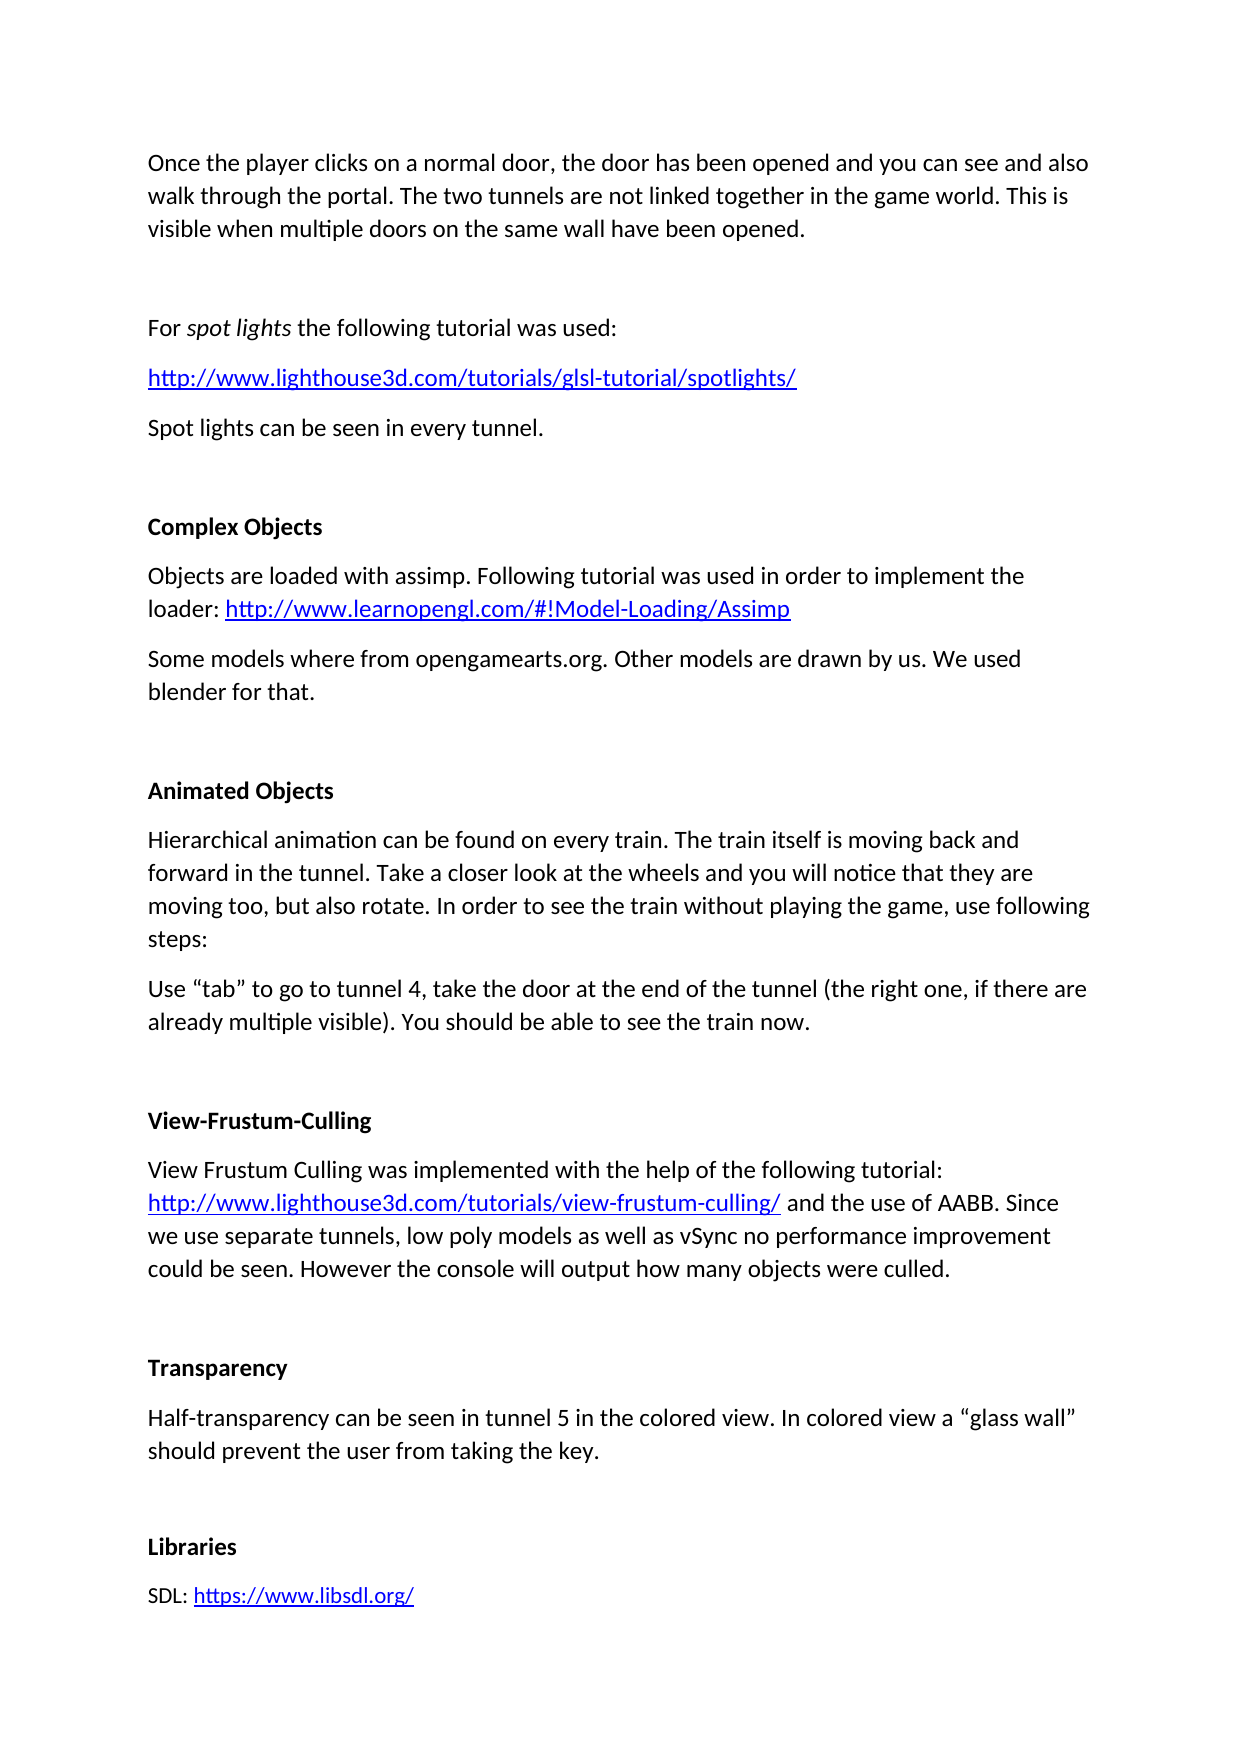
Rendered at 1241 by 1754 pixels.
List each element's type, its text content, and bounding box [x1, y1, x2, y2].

text View Frustum Culling was implemented with the help of the following tutorial: http://www.lighthouse3d.com/tutorials/view-frustum-culling/ and the use of AABB. Since we use separate tunnels, low poly models as well as vSync no performance improvement could be seen. However the console will output how many objects were culled. [148, 1155, 1093, 1284]
text Animated Objects [148, 775, 1093, 806]
text Spot lights can be seen in every tunnel. [148, 412, 1093, 442]
text SDL: https://www.libsdl.org/ [148, 1581, 1093, 1609]
text Hierarchical animation can be found on every train. The train itself is moving back and forward in the tunnel. Take a closer look at the wheels and you will notice that they are moving too, but also rotate. In order to see the train without playing the game, use following steps: [148, 825, 1093, 954]
text Some models where from opengamearts.org. Other models are drawn by us. We used blender for that. [148, 643, 1093, 706]
text http://www.lighthouse3d.com/tutorials/glsl-tutorial/spotlights/ [148, 362, 1093, 393]
text Use “tab” to go to tunnel 4, take the door at the end of the tunnel (the right one, if there are already multiple visible). You should be able to see the train now. [148, 973, 1093, 1036]
text For spot lights the following tutorial was used: [148, 313, 1093, 343]
text Objects are loaded with assimp. Following tutorial was used in order to implement the loader: http://www.learnopengl.com/#!Model-Loading/Assimp [148, 561, 1093, 624]
text Transparency [148, 1353, 1093, 1383]
text Complex Objects [148, 511, 1093, 541]
text Libraries [148, 1532, 1093, 1562]
text Half-transparency can be seen in tunnel 5 in the colored view. In colored view a “glass wall” should prevent the user from taking the key. [148, 1402, 1093, 1466]
text View-Frustum-Culling [148, 1105, 1093, 1136]
text Once the player clicks on a normal door, the door has been opened and you can see and also walk through the portal. The two tunnels are not linked together in the game world. This is visible when multiple doors on the same wall have been opened. [148, 148, 1093, 244]
